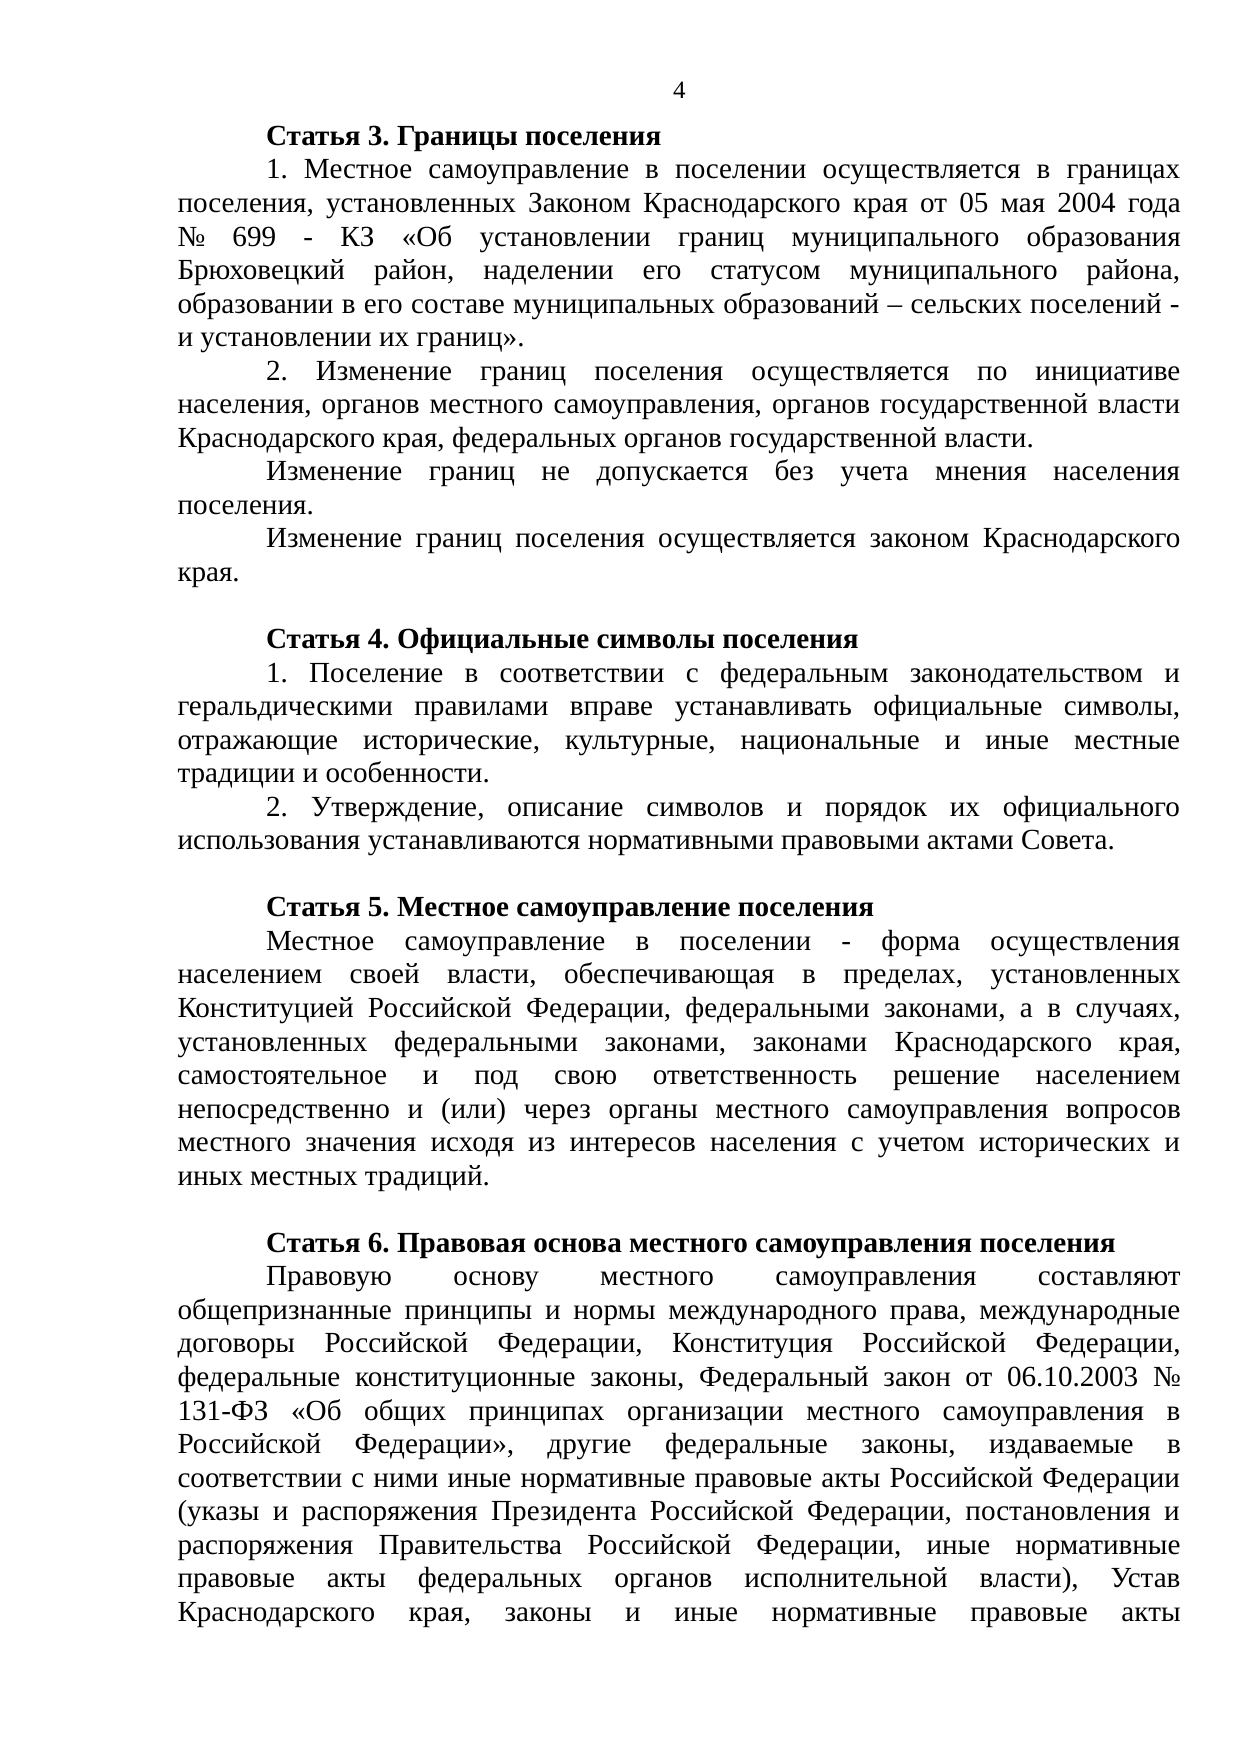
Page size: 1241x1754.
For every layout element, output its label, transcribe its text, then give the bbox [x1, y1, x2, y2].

text Статья 3. Границы поселения [177, 118, 1181, 152]
text Статья 6. Правовая основа местного самоуправления поселения [177, 1225, 1181, 1258]
text Статья 5. Местное самоуправление поселения [177, 889, 1181, 923]
text Статья 4. Официальные символы поселения [177, 621, 1181, 655]
text Изменение границ поселения осуществляется законом Краснодарского края. [177, 521, 1181, 588]
text 2. Изменение границ поселения осуществляется по инициативе населения, органов местного самоуправления, органов государственной власти Краснодарского края, федеральных органов государственной власти. [177, 353, 1181, 453]
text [177, 1258, 1181, 1627]
text Изменение границ не допускается без учета мнения населения поселения. [177, 453, 1181, 521]
text 2. Утверждение, описание символов и порядок их официального использования устанавливаются нормативными правовыми актами Совета. [177, 789, 1181, 856]
text 1. Местное самоуправление в поселении осуществляется в границах поселения, установленных Законом Краснодарского края от 05 мая 2004 года № 699 - КЗ «Об установлении границ муниципального образования Брюховецкий район, наделении его статусом муниципального района, образовании в его составе муниципальных образований – сельских поселений - и установлении их границ». [177, 152, 1181, 353]
text Местное самоуправление в поселении - форма осуществления населением своей власти, обеспечивающая в пределах, установленных Конституцией Российской Федерации, федеральными законами, а в случаях, установленных федеральными законами, законами Краснодарского края, самостоятельное и под свою ответственность решение населением непосредственно и (или) через органы местного самоуправления вопросов местного значения исходя из интересов населения с учетом исторических и иных местных традиций. [177, 923, 1181, 1191]
text 1. Поселение в соответствии с федеральным законодательством и геральдическими правилами вправе устанавливать официальные символы, отражающие исторические, культурные, национальные и иные местные традиции и особенности. [177, 655, 1181, 789]
